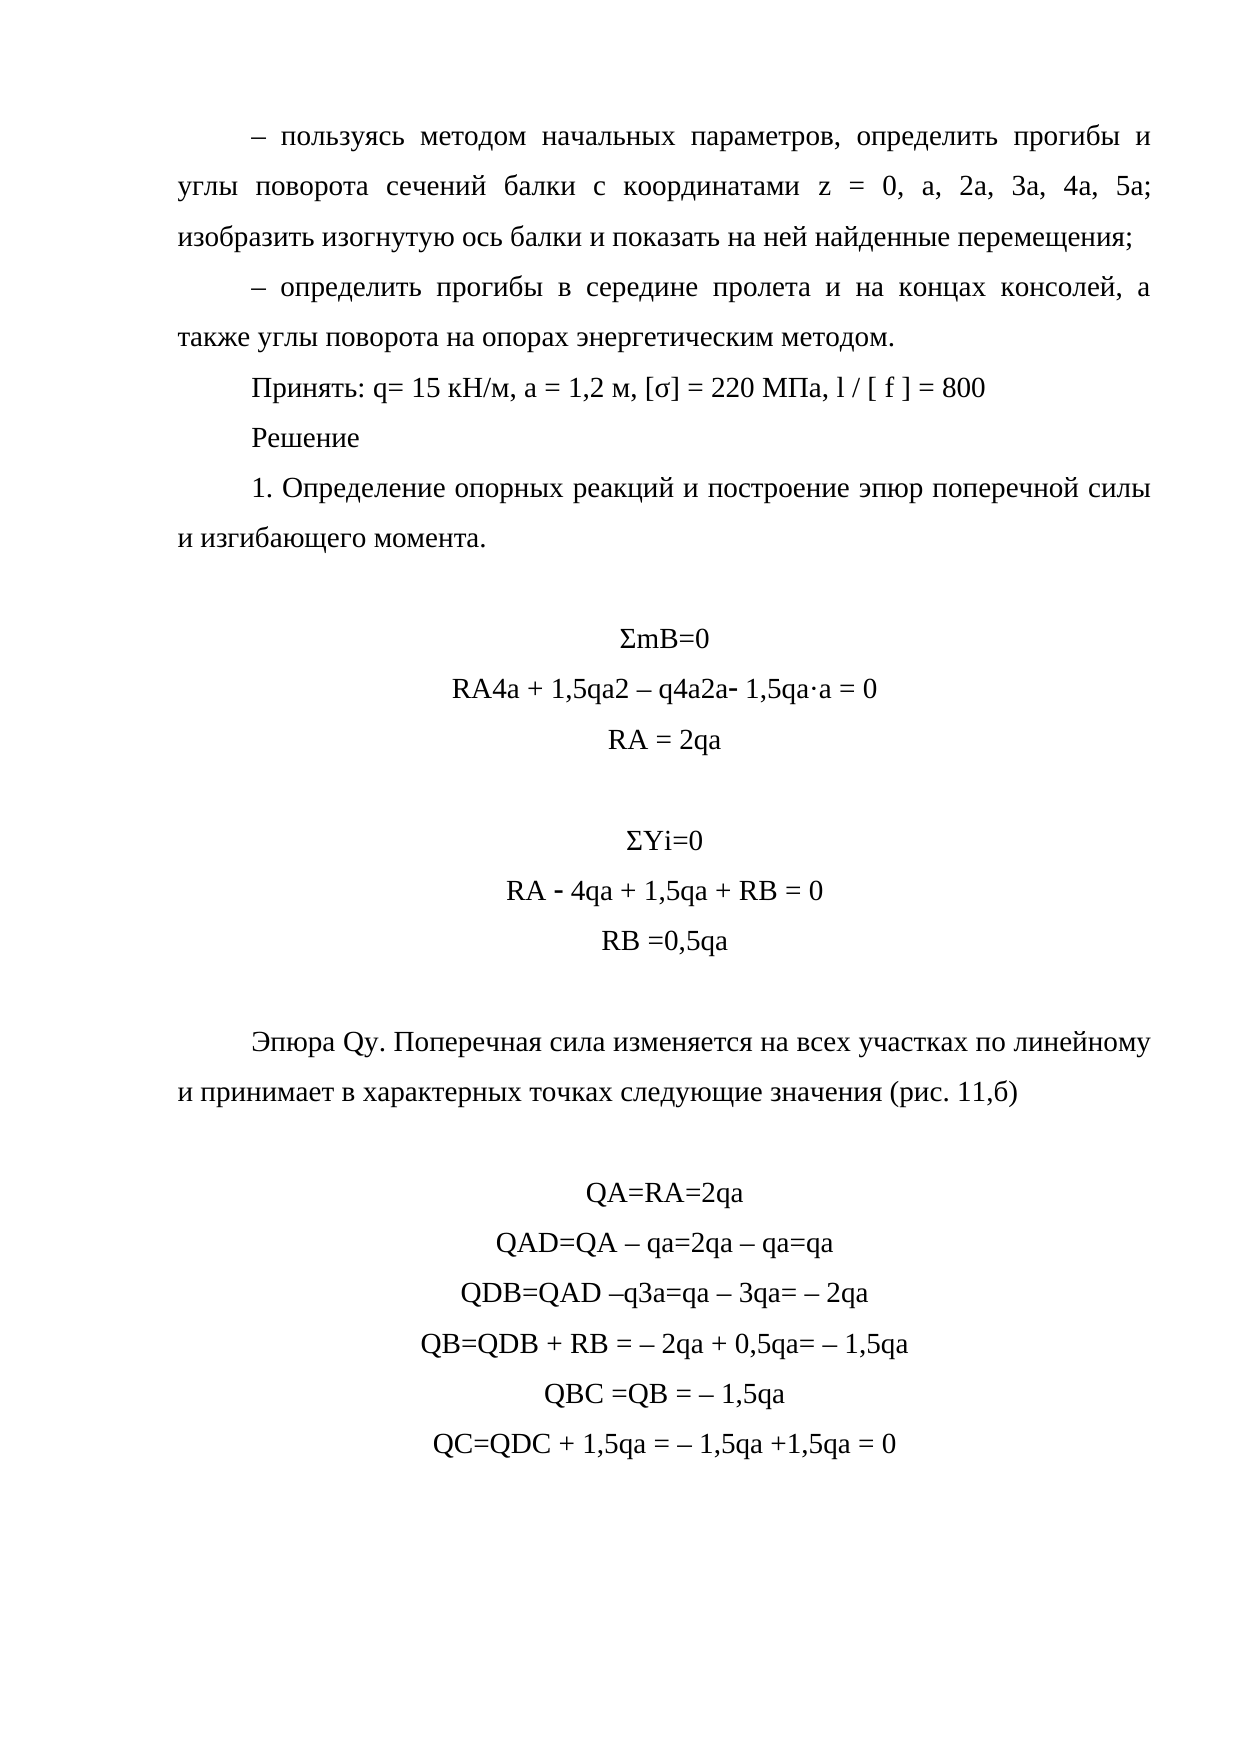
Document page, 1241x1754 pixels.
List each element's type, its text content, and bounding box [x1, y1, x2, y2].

text Решение [177, 420, 1152, 453]
text QBC =QB = – 1,5qa [177, 1376, 1152, 1410]
text – определить прогибы в середине пролета и на концах консолей, а также углы поворота на опорах энергетическим методом. [177, 269, 1152, 353]
text Эпюра Qy. Поперечная сила изменяется на всех участках по линейному и принимает в характерных точках следующие значения (рис. 11,б) [177, 1024, 1152, 1108]
text Принять: q= 15 кН/м, а = 1,2 м, [σ] = 220 МПа, l / [ f ] = 800 [177, 370, 1152, 403]
text 1. Определение опорных реакций и построение эпюр поперечной силы и изгибающего момента. [177, 470, 1152, 554]
text QAD=QA – qa=2qa – qa=qa [177, 1225, 1152, 1259]
text ΣYi=0 [177, 823, 1152, 856]
text RA 4qa + 1,5qa + RB = 0 [177, 873, 1152, 907]
text RA = 2qa [177, 722, 1152, 756]
text – пользуясь методом начальных параметров, определить прогибы и углы поворота сечений балки с координатами z = 0, a, 2a, 3a, 4a, 5a; изобразить изогнутую ось балки и показать на ней найденные перемещения; [177, 118, 1152, 252]
text QA=RA=2qa [177, 1175, 1152, 1208]
text QC=QDC + 1,5qa = – 1,5qa +1,5qa = 0 [177, 1426, 1152, 1460]
text QB=QDB + RB = – 2qa + 0,5qa= – 1,5qa [177, 1326, 1152, 1359]
text ΣmB=0 [177, 621, 1152, 655]
text RA4a + 1,5qa2 – q4a2а 1,5qa·a = 0 [177, 672, 1152, 705]
text RB =0,5qa [177, 923, 1152, 957]
text QDB=QAD –q3a=qa – 3qa= – 2qa [177, 1276, 1152, 1309]
